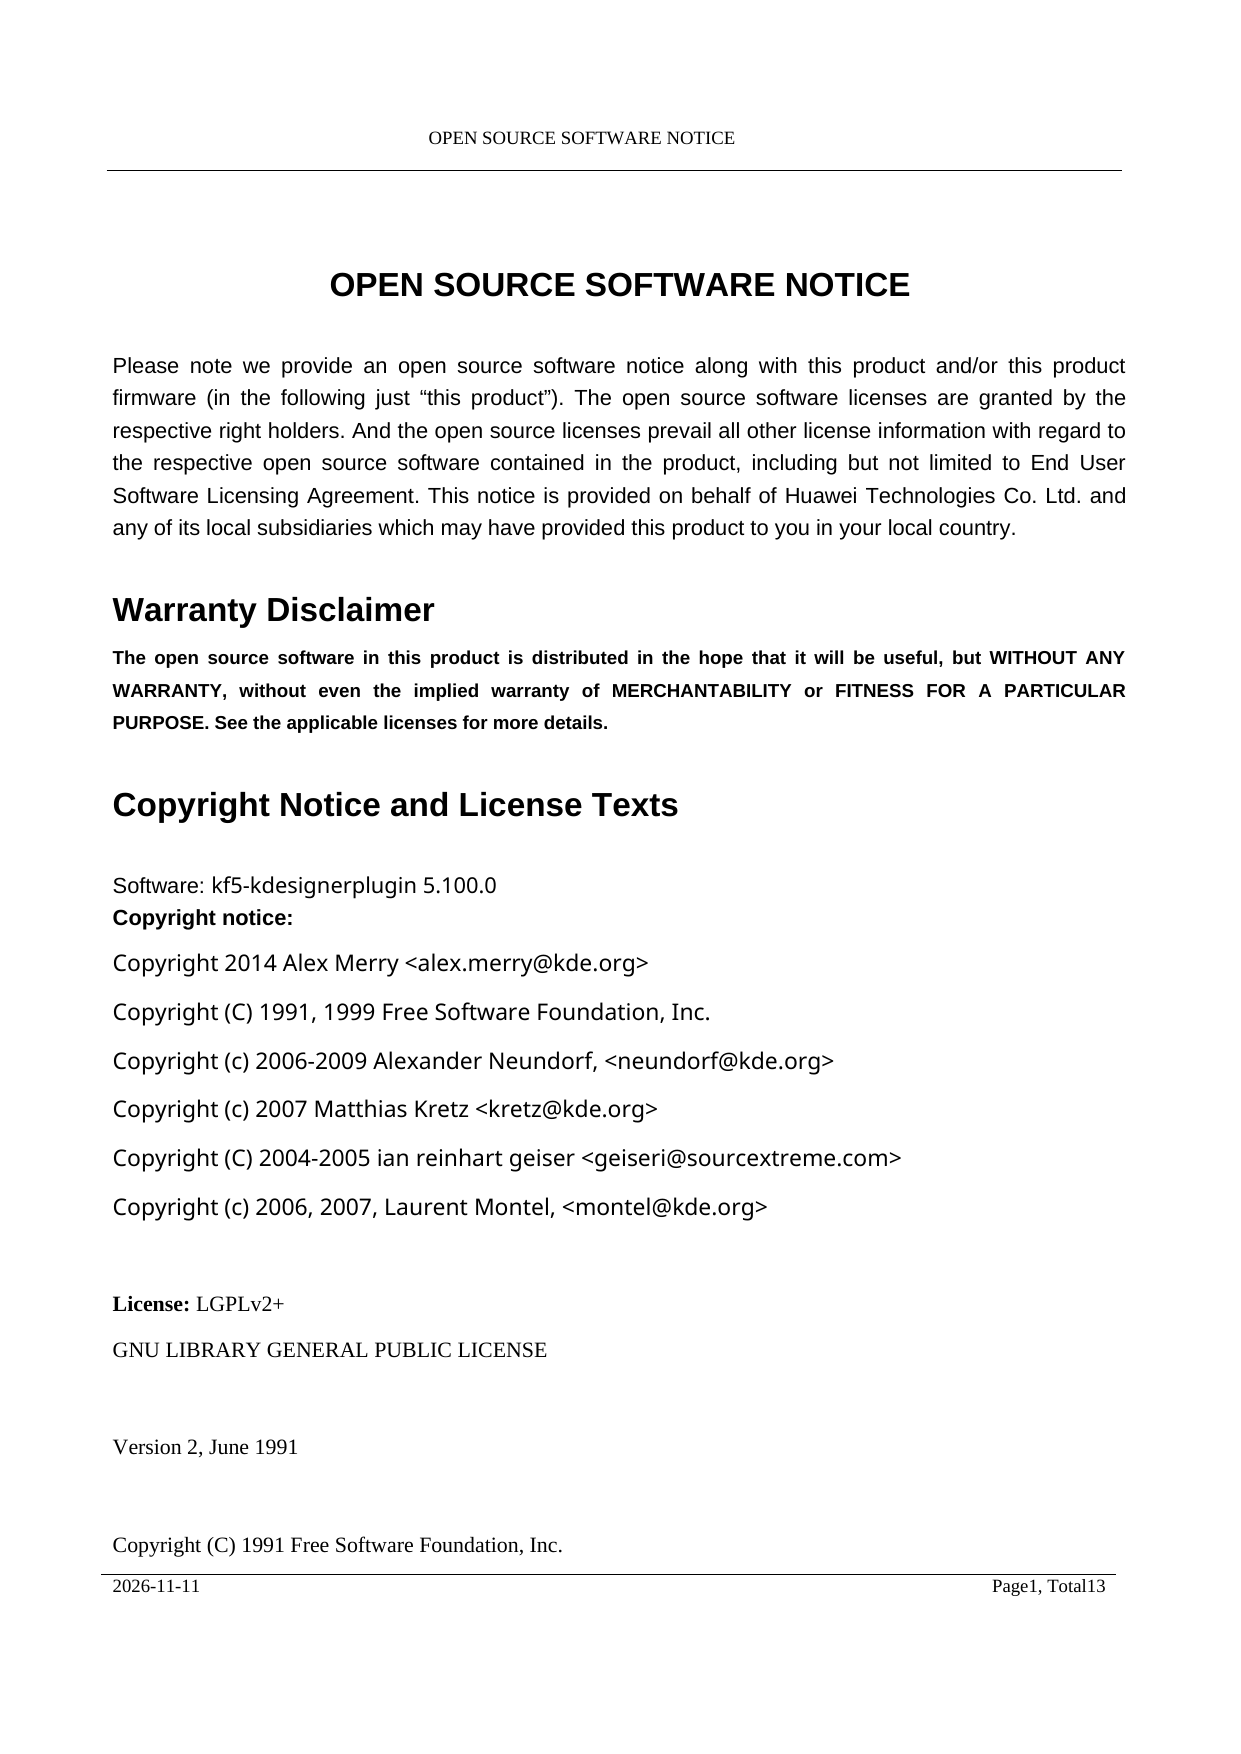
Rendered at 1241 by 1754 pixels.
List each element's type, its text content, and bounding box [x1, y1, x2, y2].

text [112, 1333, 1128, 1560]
text OPEN SOURCE SOFTWARE NOTICE [112, 251, 1128, 316]
text The open source software in this product is distributed in the hope that it will be useful, but WITHOUT ANY WARRANTY, without even the implied warranty of MERCHANTABILITY or FITNESS FOR A PARTICULAR PURPOSE. See the applicable licenses for more details. [112, 641, 1128, 739]
text License: LGPLv2+ [112, 1288, 1128, 1320]
text Software: kf5-kdesignerplugin 5.100.0 [112, 869, 1128, 901]
text Copyright 2014 Alex Merry <alex.merry@kde.org> Copyright (C) 1991, 1999 Free Software Foundation, Inc. Copyright (c) 2006-2009 Alexander Neundorf, <neundorf@kde.org> Copyright (c) 2007 Matthias Kretz <kretz@kde.org> Copyright (C) 2004-2005 ian reinhart geiser <geiseri@sourcextreme.com> Copyright (c) 2006, 2007, Laurent Montel, <montel@kde.org> [112, 947, 1128, 1272]
text Copyright Notice and License Texts [112, 771, 1128, 836]
text Warranty Disclaimer [112, 576, 1128, 641]
text Please note we provide an open source software notice along with this product and/or this product firmware (in the following just “this product”). The open source software licenses are granted by the respective right holders. And the open source licenses prevail all other license information with regard to the respective open source software contained in the product, including but not limited to End User Software Licensing Agreement. This notice is provided on behalf of Huawei Technologies Co. Ltd. and any of its local subsidiaries which may have provided this product to you in your local country. [112, 349, 1128, 544]
text Copyright notice: [112, 901, 1128, 934]
